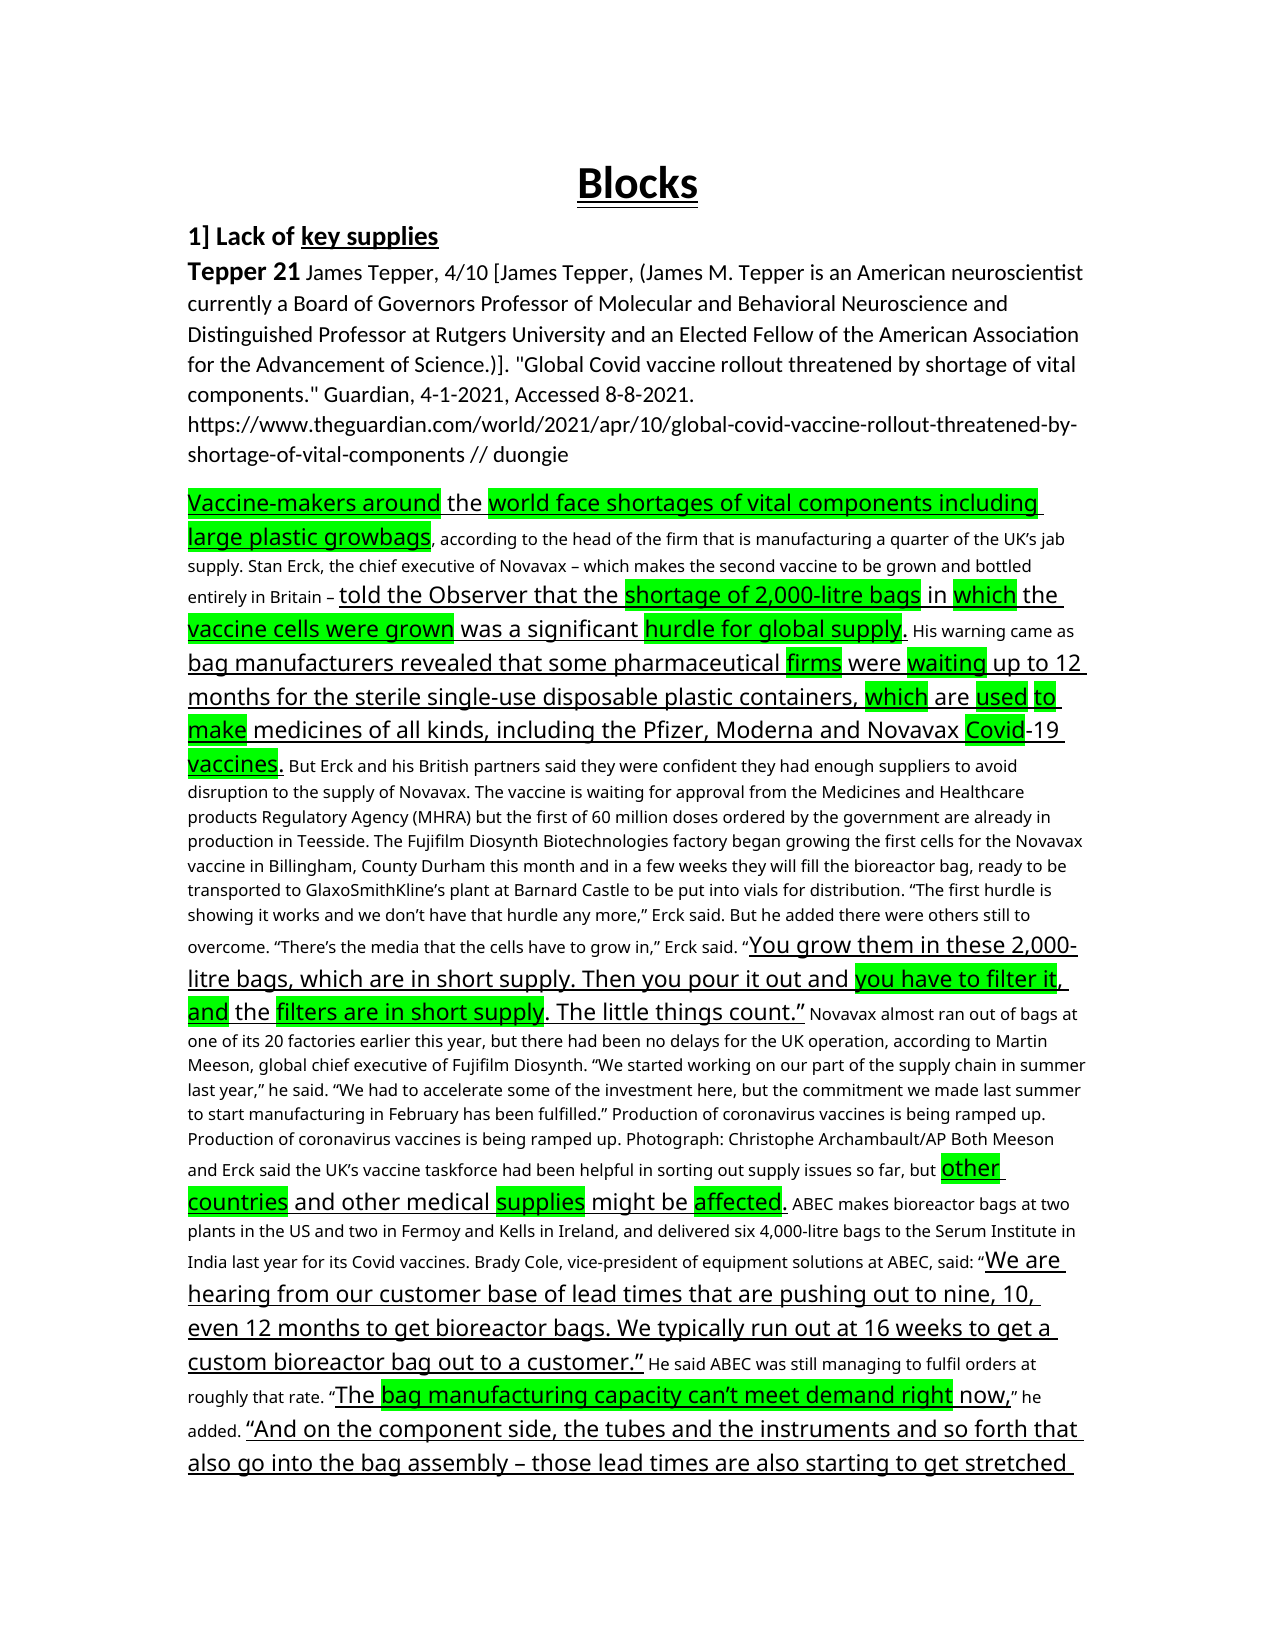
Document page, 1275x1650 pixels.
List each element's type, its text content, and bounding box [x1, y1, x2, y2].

text Tepper 21 James Tepper, 4/10 [James Tepper, (James M. Tepper is an American neuroscientist currently a Board of Governors Professor of Molecular and Behavioral Neuroscience and Distinguished Professor at Rutgers University and an Elected Fellow of the American Association for the Advancement of Science.)]. "Global Covid vaccine rollout threatened by shortage of vital components." Guardian, 4-1-2021, Accessed 8-8-2021. https://www.theguardian.com/world/2021/apr/10/global-covid-vaccine-rollout-threatened-by-shortage-of-vital-components // duongie [187, 254, 1087, 468]
subtitle 1] Lack of key supplies [187, 219, 1087, 252]
subtitle Blocks [187, 154, 1087, 210]
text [187, 674, 1087, 1478]
